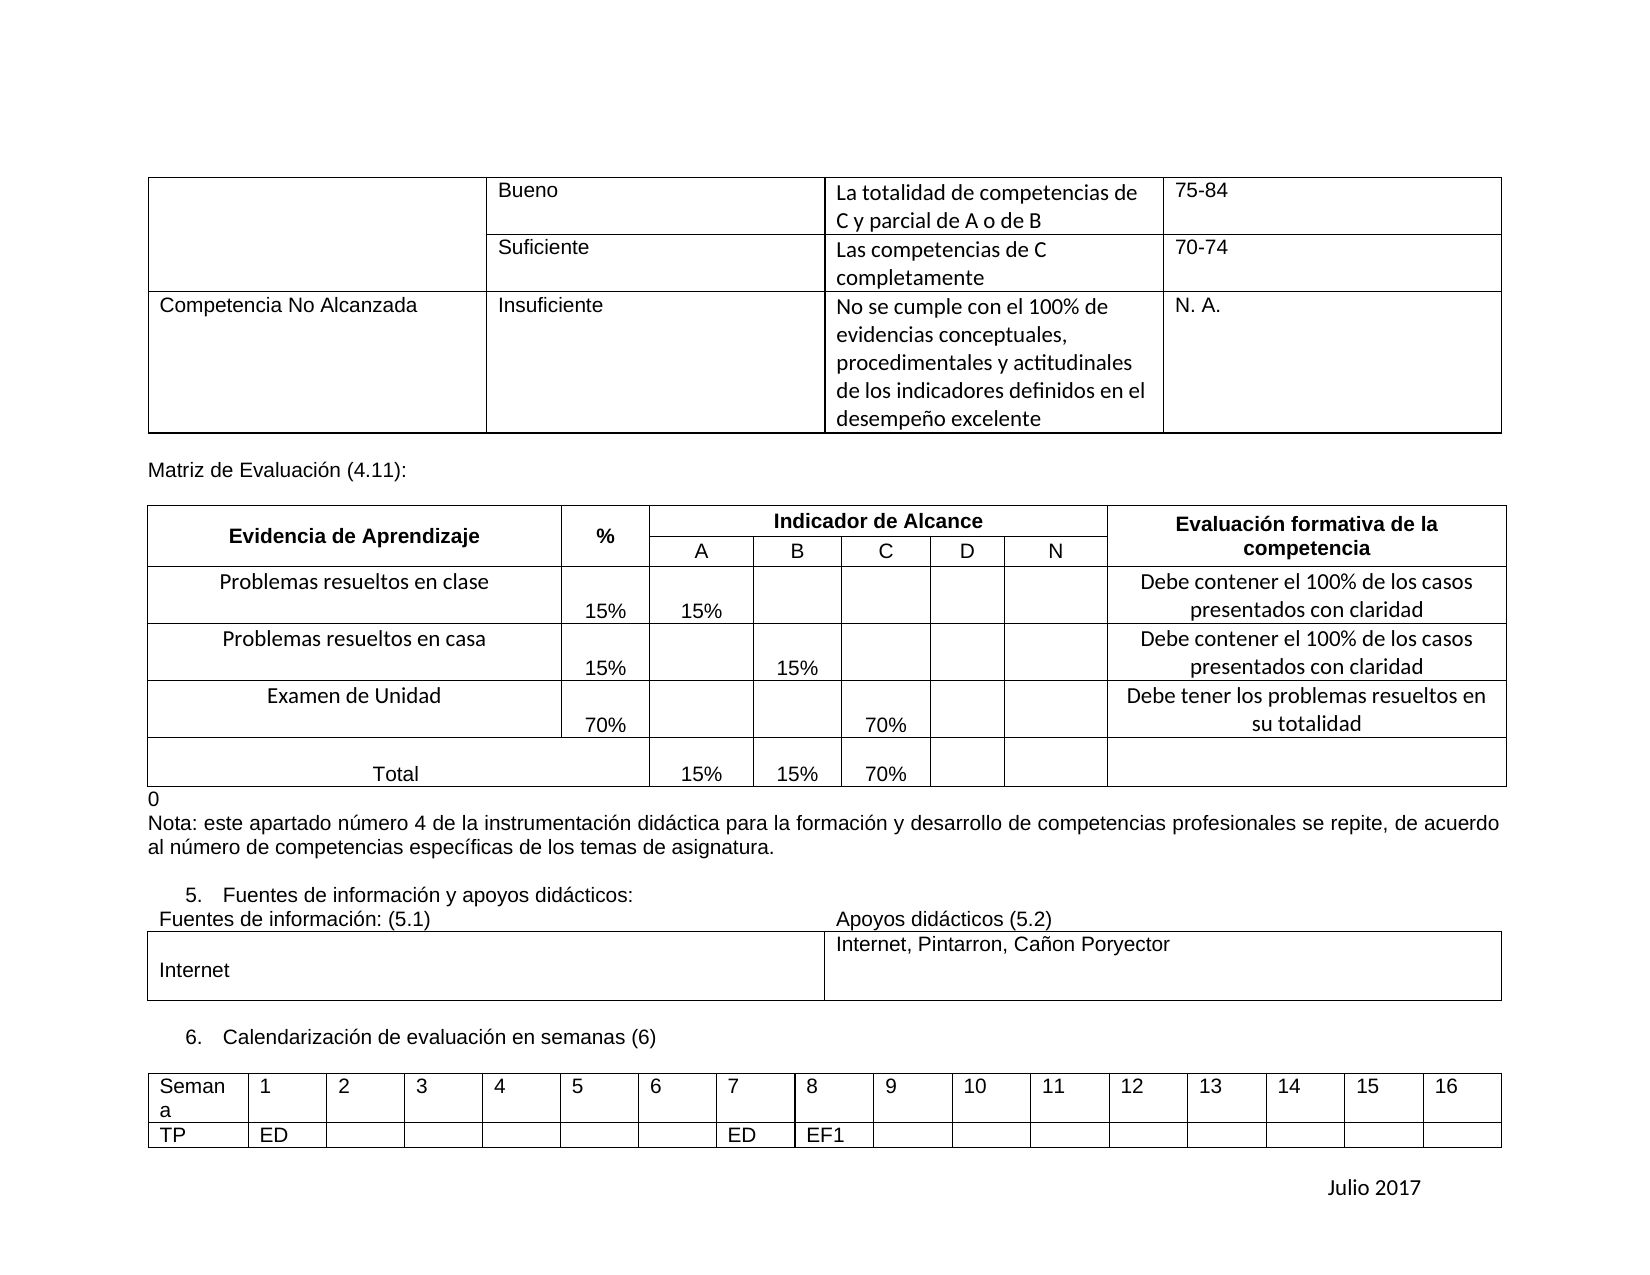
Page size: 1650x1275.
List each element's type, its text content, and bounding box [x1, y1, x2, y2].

table_header 4 [483, 1074, 560, 1122]
table_cell 15% [562, 567, 649, 623]
table_cell [561, 1123, 638, 1147]
table_header 15 [1345, 1074, 1423, 1122]
table_cell Internet [148, 932, 824, 1000]
table_header 11 [1031, 1074, 1109, 1122]
table_cell [931, 681, 1004, 737]
table_header 12 [1110, 1074, 1187, 1122]
table_cell 75-84 [1164, 178, 1501, 234]
table_cell N [1005, 537, 1107, 566]
table_header Fuentes de información: (5.1) [148, 907, 824, 931]
table_cell Insuficiente [487, 292, 824, 432]
list Calendarización de evaluación en semanas (6) [185, 1025, 1502, 1049]
table_cell [1005, 567, 1107, 623]
table_cell 15% [650, 567, 753, 623]
table_cell [1110, 1123, 1187, 1147]
table_cell EF1 [796, 1123, 873, 1147]
table_cell [931, 738, 1004, 786]
table_cell N. A. [1164, 292, 1501, 432]
table_cell No se cumple con el 100% de evidencias conceptuales, procedimentales y actitudinales de los indicadores definidos en el desempeño excelente [826, 292, 1163, 432]
table_header Indicador de Alcance [650, 506, 1107, 536]
table_header 8 [796, 1074, 873, 1122]
table_cell Problemas resueltos en clase [148, 567, 561, 623]
table_cell [483, 1123, 560, 1147]
table_cell Problemas resueltos en casa [148, 624, 561, 680]
list Fuentes de información y apoyos didácticos: [185, 883, 1502, 907]
text Matriz de Evaluación (4.11): [148, 457, 1502, 481]
table_cell Debe tener los problemas resueltos en su totalidad [1108, 681, 1506, 737]
table_cell Total [148, 738, 649, 786]
table_cell [842, 624, 930, 680]
table_header 9 [874, 1074, 952, 1122]
table_header 3 [405, 1074, 482, 1122]
table_cell ED [717, 1123, 794, 1147]
table_header 2 [327, 1074, 404, 1122]
table_cell 70% [842, 738, 930, 786]
table_cell [639, 1123, 716, 1147]
table_cell [1108, 738, 1506, 786]
table_cell [1345, 1123, 1423, 1147]
table_cell Debe contener el 100% de los casos presentados con claridad [1108, 567, 1506, 623]
table_cell 70-74 [1164, 235, 1501, 291]
table_cell 15% [562, 624, 649, 680]
table_cell [931, 567, 1004, 623]
table_cell 15% [754, 624, 841, 680]
table_header Semana [149, 1074, 248, 1122]
table_cell Suficiente [487, 235, 824, 291]
table_header Evidencia de Aprendizaje [148, 506, 561, 566]
table_cell Competencia No Alcanzada [149, 292, 486, 432]
table_cell Internet, Pintarron, Cañon Poryector [825, 932, 1501, 1000]
table_header Apoyos didácticos (5.2) [825, 907, 1501, 931]
table_cell [1005, 624, 1107, 680]
table_header % [562, 506, 649, 566]
table_cell [931, 624, 1004, 680]
table_cell [754, 567, 841, 623]
table_cell [1005, 681, 1107, 737]
table_cell B [754, 537, 841, 566]
table_cell [754, 681, 841, 737]
table_cell Bueno [487, 178, 824, 234]
table_header 1 [249, 1074, 326, 1122]
table_cell [842, 567, 930, 623]
table_cell [1005, 738, 1107, 786]
table_cell TP [149, 1123, 248, 1147]
table_cell D [931, 537, 1004, 566]
text 0 [148, 787, 1502, 811]
table_header 6 [639, 1074, 716, 1122]
table_cell 70% [842, 681, 930, 737]
table_cell Las competencias de C completamente [826, 235, 1163, 291]
table_cell A [650, 537, 753, 566]
table_cell 15% [754, 738, 841, 786]
table_cell [953, 1123, 1030, 1147]
table_cell Debe contener el 100% de los casos presentados con claridad [1108, 624, 1506, 680]
table_cell C [842, 537, 930, 566]
table_cell [874, 1123, 952, 1147]
table_cell [327, 1123, 404, 1147]
table_header 5 [561, 1074, 638, 1122]
table_cell ED [249, 1123, 326, 1147]
table_cell [1031, 1123, 1109, 1147]
table_cell [650, 624, 753, 680]
table_cell 70% [562, 681, 649, 737]
table_header 14 [1267, 1074, 1344, 1122]
table_header 10 [953, 1074, 1030, 1122]
table_header 16 [1424, 1074, 1501, 1122]
table_cell La totalidad de competencias de C y parcial de A o de B [826, 178, 1163, 234]
table_cell 15% [650, 738, 753, 786]
table_cell [1267, 1123, 1344, 1147]
table_cell [650, 681, 753, 737]
table_cell [405, 1123, 482, 1147]
table_header Evaluación formativa de la competencia [1108, 506, 1506, 566]
table_cell [1424, 1123, 1501, 1147]
table_header 7 [717, 1074, 794, 1122]
table_cell [1188, 1123, 1266, 1147]
table_header 13 [1188, 1074, 1266, 1122]
table_cell Examen de Unidad [148, 681, 561, 737]
text Nota: este apartado número 4 de la instrumentación didáctica para la formación y desarrollo de competencias profesionales se repite, de acuerdo al número de competencias específicas de los temas de asignatura. [148, 811, 1502, 859]
